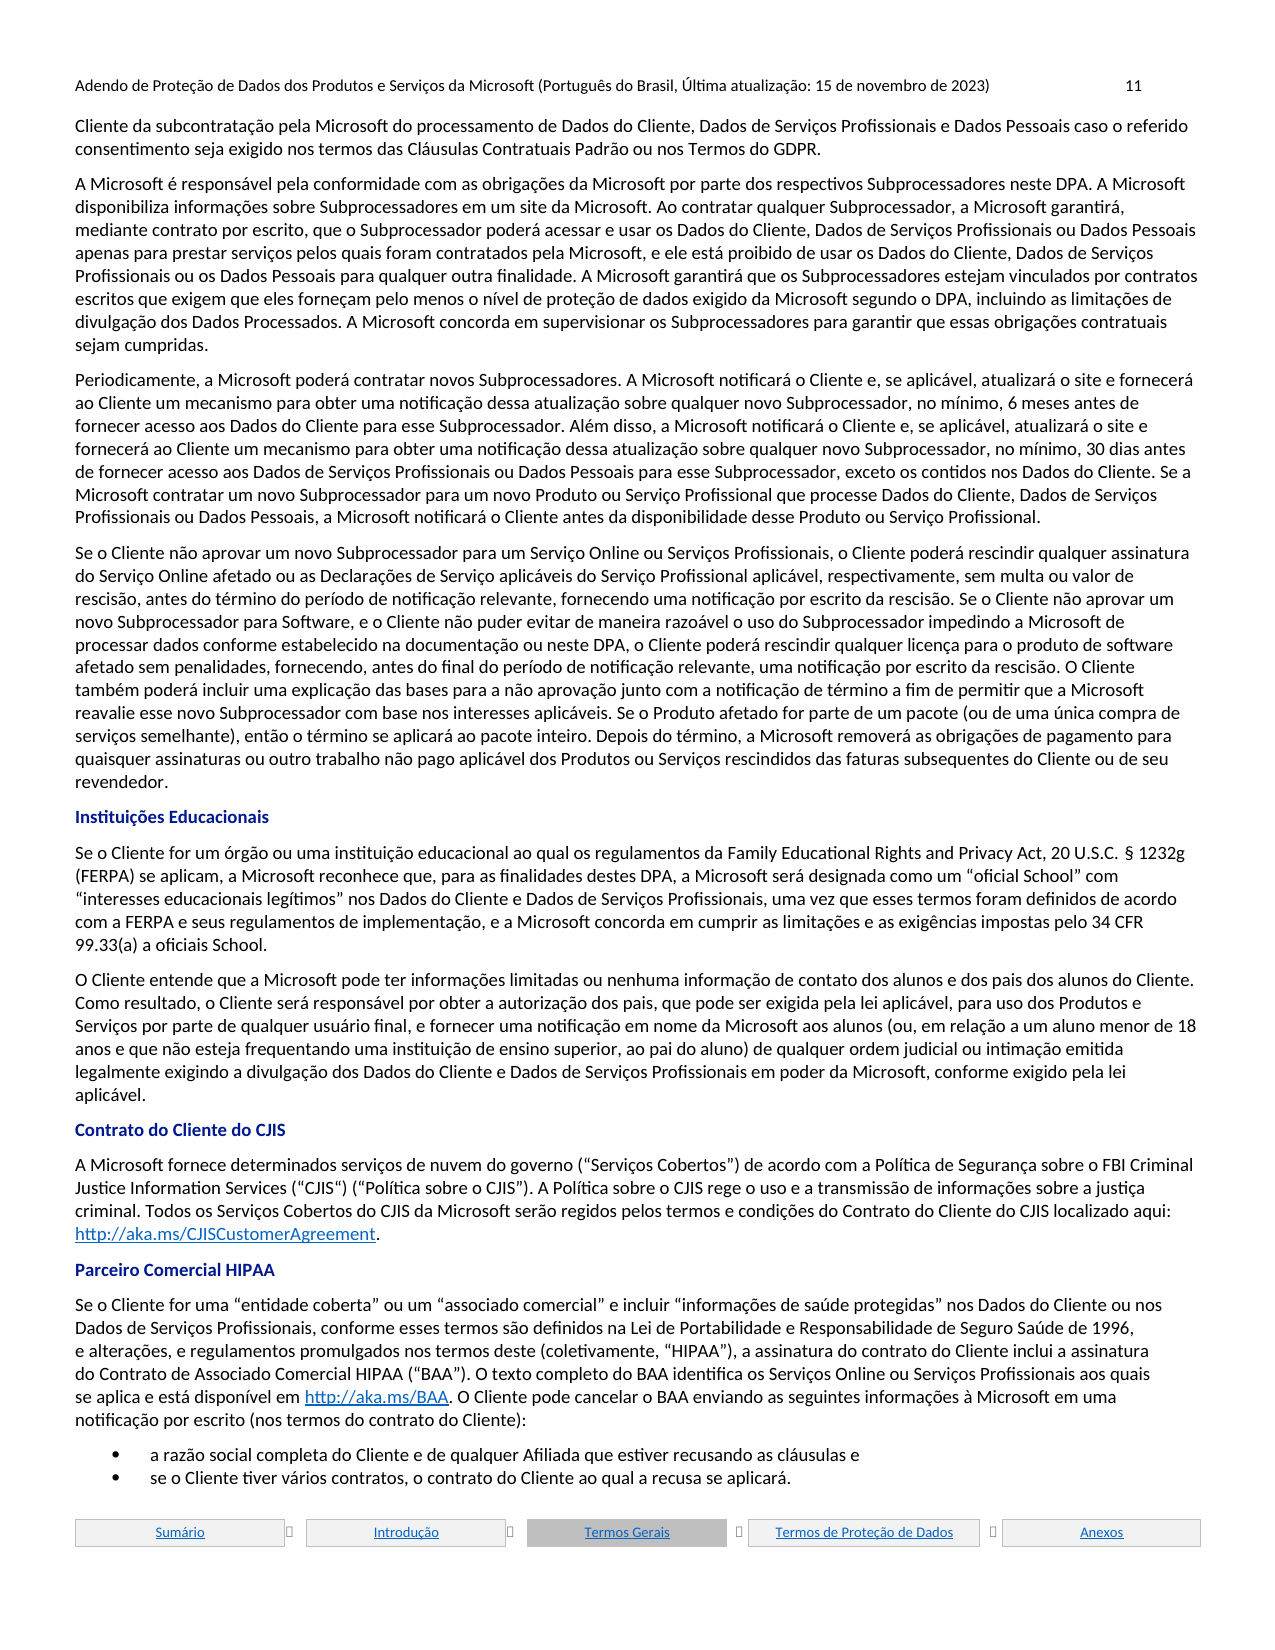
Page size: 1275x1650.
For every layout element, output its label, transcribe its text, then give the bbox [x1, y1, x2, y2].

list A Microsoft fornece determinados serviços de nuvem do governo (“Serviços Cobertos”) de acordo com a Política de Segurança sobre o FBI Criminal Justice Information Services (“CJIS“) (“Política sobre o CJIS”). A Política sobre o CJIS rege o uso e a transmissão de informações sobre a justiça criminal. Todos os Serviços Cobertos do CJIS da Microsoft serão regidos pelos termos e condições do Contrato do Cliente do CJIS localizado aqui: http://aka.ms/CJISCustomerAgreement. [75, 1154, 1200, 1245]
list O Cliente entende que a Microsoft pode ter informações limitadas ou nenhuma informação de contato dos alunos e dos pais dos alunos do Cliente. Como resultado, o Cliente será responsável por obter a autorização dos pais, que pode ser exigida pela lei aplicável, para uso dos Produtos e Serviços por parte de qualquer usuário final, e fornecer uma notificação em nome da Microsoft aos alunos (ou, em relação a um aluno menor de 18 anos e que não esteja frequentando uma instituição de ensino superior, ao pai do aluno) de qualquer ordem judicial ou intimação emitida legalmente exigindo a divulgação dos Dados do Cliente e Dados de Serviços Profissionais em poder da Microsoft, conforme exigido pela lei aplicável. [75, 968, 1200, 1106]
list Se o Cliente não aprovar um novo Subprocessador para um Serviço Online ou Serviços Profissionais, o Cliente poderá rescindir qualquer assinatura do Serviço Online afetado ou as Declarações de Serviço aplicáveis do Serviço Profissional aplicável, respectivamente, sem multa ou valor de rescisão, antes do término do período de notificação relevante, fornecendo uma notificação por escrito da rescisão. Se o Cliente não aprovar um novo Subprocessador para Software, e o Cliente não puder evitar de maneira razoável o uso do Subprocessador impedindo a Microsoft de processar dados conforme estabelecido na documentação ou neste DPA, o Cliente poderá rescindir qualquer licença para o produto de software afetado sem penalidades, fornecendo, antes do final do período de notificação relevante, uma notificação por escrito da rescisão. O Cliente também poderá incluir uma explicação das bases para a não aprovação junto com a notificação de término a fim de permitir que a Microsoft reavalie esse novo Subprocessador com base nos interesses aplicáveis. Se o Produto afetado for parte de um pacote (ou de uma única compra de serviços semelhante), então o término se aplicará ao pacote inteiro. Depois do término, a Microsoft removerá as obrigações de pagamento para quaisquer assinaturas ou outro trabalho não pago aplicável dos Produtos ou Serviços rescindidos das faturas subsequentes do Cliente ou de seu revendedor. [75, 541, 1200, 793]
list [75, 114, 1200, 160]
subtitle Parceiro Comercial HIPAA [75, 1258, 1200, 1281]
subtitle Instituições Educacionais [75, 806, 1200, 829]
list Se o Cliente for um órgão ou uma instituição educacional ao qual os regulamentos da Family Educational Rights and Privacy Act, 20 U.S.C. § 1232g (FERPA) se aplicam, a Microsoft reconhece que, para as finalidades destes DPA, a Microsoft será designada como um “oficial School” com “interesses educacionais legítimos” nos Dados do Cliente e Dados de Serviços Profissionais, uma vez que esses termos foram definidos de acordo com a FERPA e seus regulamentos de implementação, e a Microsoft concorda em cumprir as limitações e as exigências impostas pelo 34 CFR 99.33(a) a oficiais School. [75, 841, 1200, 956]
subtitle Contrato do Cliente do CJIS [75, 1118, 1200, 1141]
list A Microsoft é responsável pela conformidade com as obrigações da Microsoft por parte dos respectivos Subprocessadores neste DPA. A Microsoft disponibiliza informações sobre Subprocessadores em um site da Microsoft. Ao contratar qualquer Subprocessador, a Microsoft garantirá, mediante contrato por escrito, que o Subprocessador poderá acessar e usar os Dados do Cliente, Dados de Serviços Profissionais ou Dados Pessoais apenas para prestar serviços pelos quais foram contratados pela Microsoft, e ele está proibido de usar os Dados do Cliente, Dados de Serviços Profissionais ou os Dados Pessoais para qualquer outra finalidade. A Microsoft garantirá que os Subprocessadores estejam vinculados por contratos escritos que exigem que eles forneçam pelo menos o nível de proteção de dados exigido da Microsoft segundo o DPA, incluindo as limitações de divulgação dos Dados Processados. A Microsoft concorda em supervisionar os Subprocessadores para garantir que essas obrigações contratuais sejam cumpridas. [75, 172, 1200, 356]
list Periodicamente, a Microsoft poderá contratar novos Subprocessadores. A Microsoft notificará o Cliente e, se aplicável, atualizará o site e fornecerá ao Cliente um mecanismo para obter uma notificação dessa atualização sobre qualquer novo Subprocessador, no mínimo, 6 meses antes de fornecer acesso aos Dados do Cliente para esse Subprocessador. Além disso, a Microsoft notificará o Cliente e, se aplicável, atualizará o site e fornecerá ao Cliente um mecanismo para obter uma notificação dessa atualização sobre qualquer novo Subprocessador, no mínimo, 30 dias antes de fornecer acesso aos Dados de Serviços Profissionais ou Dados Pessoais para esse Subprocessador, exceto os contidos nos Dados do Cliente. Se a Microsoft contratar um novo Subprocessador para um novo Produto ou Serviço Profissional que processe Dados do Cliente, Dados de Serviços Profissionais ou Dados Pessoais, a Microsoft notificará o Cliente antes da disponibilidade desse Produto ou Serviço Profissional. [75, 368, 1200, 529]
list Se o Cliente for uma “entidade coberta” ou um “associado comercial” e incluir “informações de saúde protegidas” nos Dados do Cliente ou nos Dados de Serviços Profissionais, conforme esses termos são definidos na Lei de Portabilidade e Responsabilidade de Seguro Saúde de 1996, e alterações, e regulamentos promulgados nos termos deste (coletivamente, “HIPAA”), a assinatura do contrato do Cliente inclui a assinatura do Contrato de Associado Comercial HIPAA (“BAA”). O texto completo do BAA identifica os Serviços Online ou Serviços Profissionais aos quais se aplica e está disponível em http://aka.ms/BAA. O Cliente pode cancelar o BAA enviando as seguintes informações à Microsoft em uma notificação por escrito (nos termos do contrato do Cliente): [75, 1293, 1200, 1431]
list se o Cliente tiver vários contratos, o contrato do Cliente ao qual a recusa se aplicará. [112, 1466, 1200, 1489]
list a razão social completa do Cliente e de qualquer Afiliada que estiver recusando as cláusulas e [112, 1443, 1200, 1466]
